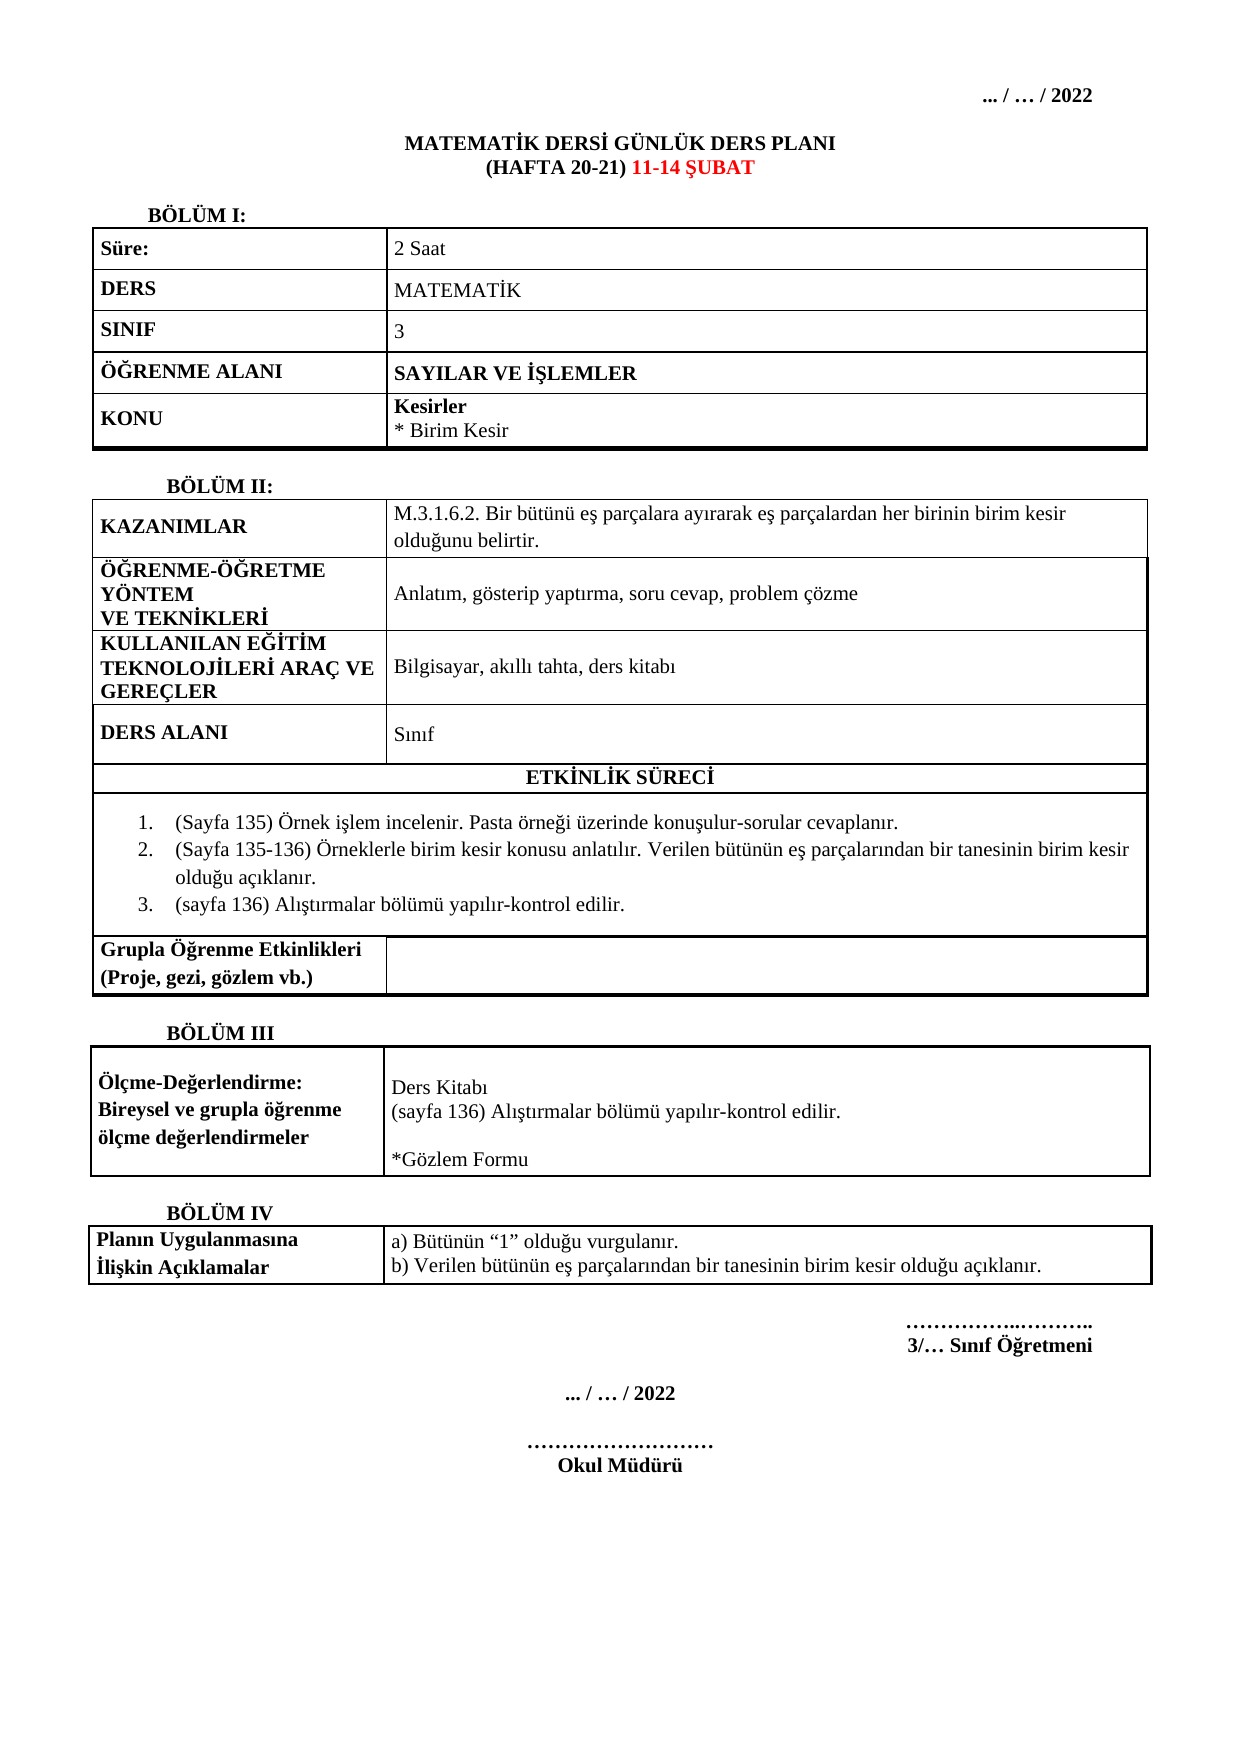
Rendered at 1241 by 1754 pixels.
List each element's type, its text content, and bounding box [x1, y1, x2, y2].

table_cell Bilgisayar, akıllı tahta, ders kitabı [387, 631, 1146, 703]
table_cell DERS [94, 270, 386, 310]
table_cell Anlatım, gösterip yaptırma, soru cevap, problem çözme [387, 558, 1146, 630]
table_cell Kesirler * Birim Kesir [388, 394, 1146, 446]
table_header M.3.1.6.2. Bir bütünü eş parçalara ayırarak eş parçalardan her birinin birim kesir olduğunu belirtir. [387, 500, 1147, 557]
table_cell Grupla Öğrenme Etkinlikleri (Proje, gezi, gözlem vb.) [94, 937, 386, 993]
table_cell SINIF [94, 311, 386, 351]
table_header Planın Uygulanmasına İlişkin Açıklamalar [90, 1227, 383, 1282]
table_cell Sınıf [387, 705, 1146, 763]
text ……………………… [148, 1429, 1092, 1453]
text ... / … / 2022 [148, 1381, 1092, 1405]
table_header a) Bütünün “1” olduğu vurgulanır. b) Verilen bütünün eş parçalarından bir tanesinin birim kesir olduğu açıklanır. [385, 1227, 1150, 1282]
text ... / … / 2022 [148, 83, 1092, 107]
text BÖLÜM I: [148, 203, 1092, 227]
text MATEMATİK DERSİ GÜNLÜK DERS PLANI [148, 131, 1092, 155]
table_header Ders Kitabı (sayfa 136) Alıştırmalar bölümü yapılır-kontrol edilir. *Gözlem Formu [385, 1048, 1149, 1175]
subtitle BÖLÜM IV [148, 1201, 1092, 1225]
table_header 2 Saat [388, 229, 1146, 268]
table_cell ETKİNLİK SÜRECİ [94, 765, 1146, 792]
table_header KAZANIMLAR [93, 500, 386, 557]
text BÖLÜM II: [148, 474, 1092, 498]
table_cell (Sayfa 135) Örnek işlem incelenir. Pasta örneği üzerinde konuşulur-sorular cevaplanır. (Sayfa 135-136) Örneklerle birim kesir konusu anlatılır. Verilen bütünün eş parçalarından bir tanesinin birim kesir olduğu açıklanır. (sayfa 136) Alıştırmalar bölümü yapılır-kontrol edilir. [94, 794, 1146, 935]
table_cell ÖĞRENME-ÖĞRETME YÖNTEM VE TEKNİKLERİ [93, 558, 386, 630]
text (HAFTA 20-21) 11-14 ŞUBAT [148, 155, 1092, 179]
table_cell [387, 938, 1146, 993]
text Okul Müdürü [148, 1453, 1092, 1477]
table_header Ölçme-Değerlendirme: Bireysel ve grupla öğrenme ölçme değerlendirmeler [92, 1048, 383, 1175]
table_cell DERS ALANI [94, 705, 386, 763]
subtitle BÖLÜM III [148, 1021, 1092, 1045]
table_cell 3 [388, 311, 1146, 351]
table_cell KONU [94, 394, 386, 446]
table_cell KULLANILAN EĞİTİM TEKNOLOJİLERİ ARAÇ VE GEREÇLER [93, 631, 386, 703]
table_cell MATEMATİK [388, 270, 1146, 310]
table_cell ÖĞRENME ALANI [94, 353, 386, 392]
table_cell SAYILAR VE İŞLEMLER [388, 353, 1146, 392]
text 3/… Sınıf Öğretmeni [148, 1333, 1092, 1357]
table_header Süre: [94, 229, 386, 268]
text ……………..……….. [148, 1308, 1092, 1333]
